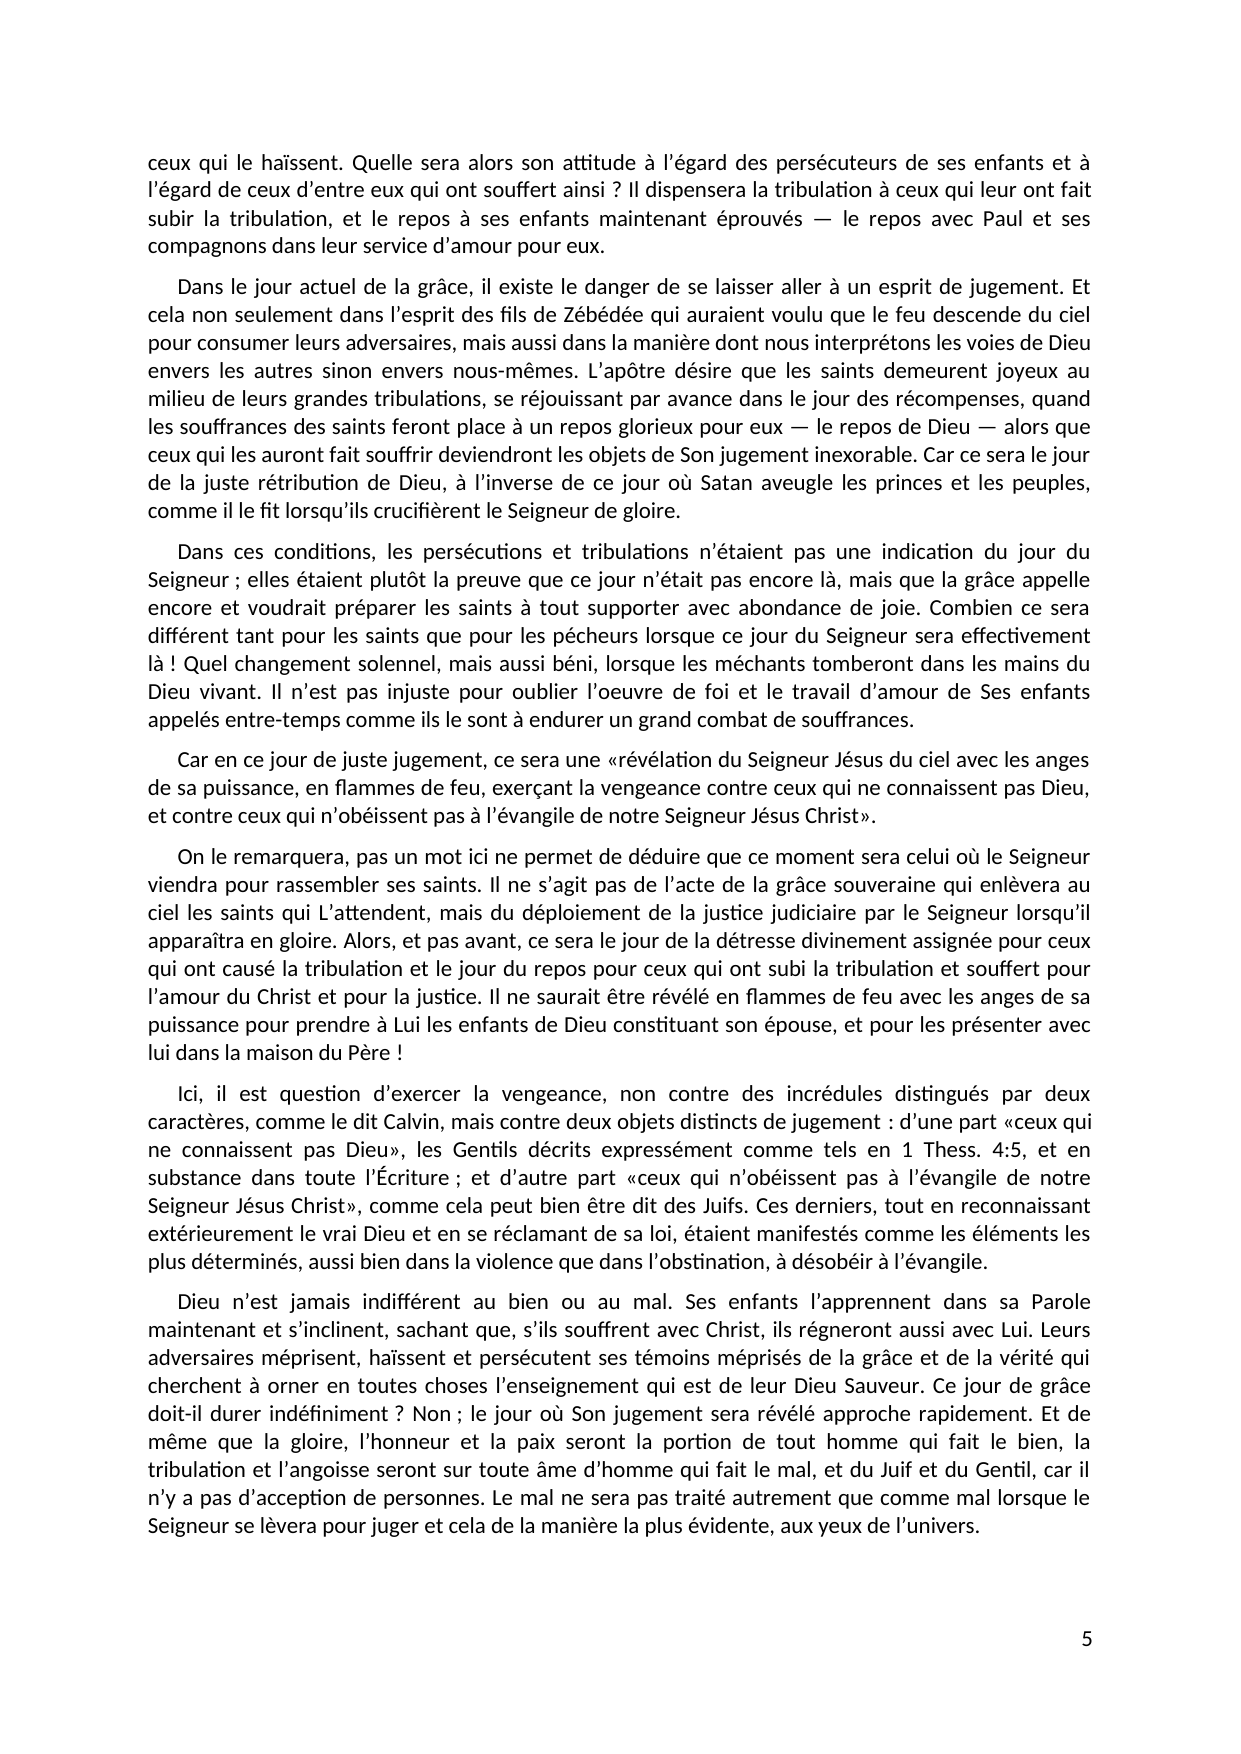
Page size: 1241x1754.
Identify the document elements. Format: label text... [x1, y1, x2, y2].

text Car en ce jour de juste jugement, ce sera une «révélation du Seigneur Jésus du ciel avec les anges de sa puissance, en flammes de feu, exerçant la vengeance contre ceux qui ne connaissent pas Dieu, et contre ceux qui n’obéissent pas à l’évangile de notre Seigneur Jésus Christ». [148, 746, 1093, 829]
text Dieu n’est jamais indifférent au bien ou au mal. Ses enfants l’apprennent dans sa Parole maintenant et s’inclinent, sachant que, s’ils souffrent avec Christ, ils régneront aussi avec Lui. Leurs adversaires méprisent, haïssent et persécutent ses témoins méprisés de la grâce et de la vérité qui cherchent à orner en toutes choses l’enseignement qui est de leur Dieu Sauveur. Ce jour de grâce doit-il durer indéfiniment ? Non ; le jour où Son jugement sera révélé approche rapidement. Et de même que la gloire, l’honneur et la paix seront la portion de tout homme qui fait le bien, la tribulation et l’angoisse seront sur toute âme d’homme qui fait le mal, et du Juif et du Gentil, car il n’y a pas d’acception de personnes. Le mal ne sera pas traité autrement que comme mal lorsque le Seigneur se lèvera pour juger et cela de la manière la plus évidente, aux yeux de l’univers. [148, 1287, 1093, 1539]
text Dans ces conditions, les persécutions et tribulations n’étaient pas une indication du jour du Seigneur ; elles étaient plutôt la preuve que ce jour n’était pas encore là, mais que la grâce appelle encore et voudrait préparer les saints à tout supporter avec abondance de joie. Combien ce sera différent tant pour les saints que pour les pécheurs lorsque ce jour du Seigneur sera effectivement là ! Quel changement solennel, mais aussi béni, lorsque les méchants tomberont dans les mains du Dieu vivant. Il n’est pas injuste pour oublier l’oeuvre de foi et le travail d’amour de Ses enfants appelés entre-temps comme ils le sont à endurer un grand combat de souffrances. [148, 537, 1093, 733]
text Ici, il est question d’exercer la vengeance, non contre des incrédules distingués par deux caractères, comme le dit Calvin, mais contre deux objets distincts de jugement : d’une part «ceux qui ne connaissent pas Dieu», les Gentils décrits expressément comme tels en 1 Thess. 4:5, et en substance dans toute l’Écriture ; et d’autre part «ceux qui n’obéissent pas à l’évangile de notre Seigneur Jésus Christ», comme cela peut bien être dit des Juifs. Ces derniers, tout en reconnaissant extérieurement le vrai Dieu et en se réclamant de sa loi, étaient manifestés comme les éléments les plus déterminés, aussi bien dans la violence que dans l’obstination, à désobéir à l’évangile. [148, 1079, 1093, 1275]
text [148, 148, 1093, 260]
text On le remarquera, pas un mot ici ne permet de déduire que ce moment sera celui où le Seigneur viendra pour rassembler ses saints. Il ne s’agit pas de l’acte de la grâce souveraine qui enlèvera au ciel les saints qui L’attendent, mais du déploiement de la justice judiciaire par le Seigneur lorsqu’il apparaîtra en gloire. Alors, et pas avant, ce sera le jour de la détresse divinement assignée pour ceux qui ont causé la tribulation et le jour du repos pour ceux qui ont subi la tribulation et souffert pour l’amour du Christ et pour la justice. Il ne saurait être révélé en flammes de feu avec les anges de sa puissance pour prendre à Lui les enfants de Dieu constituant son épouse, et pour les présenter avec lui dans la maison du Père ! [148, 842, 1093, 1066]
text Dans le jour actuel de la grâce, il existe le danger de se laisser aller à un esprit de jugement. Et cela non seulement dans l’esprit des fils de Zébédée qui auraient voulu que le feu descende du ciel pour consumer leurs adversaires, mais aussi dans la manière dont nous interprétons les voies de Dieu envers les autres sinon envers nous-mêmes. L’apôtre désire que les saints demeurent joyeux au milieu de leurs grandes tribulations, se réjouissant par avance dans le jour des récompenses, quand les souffrances des saints feront place à un repos glorieux pour eux — le repos de Dieu — alors que ceux qui les auront fait souffrir deviendront les objets de Son jugement inexorable. Car ce sera le jour de la juste rétribution de Dieu, à l’inverse de ce jour où Satan aveugle les princes et les peuples, comme il le fit lorsqu’ils crucifièrent le Seigneur de gloire. [148, 272, 1093, 524]
